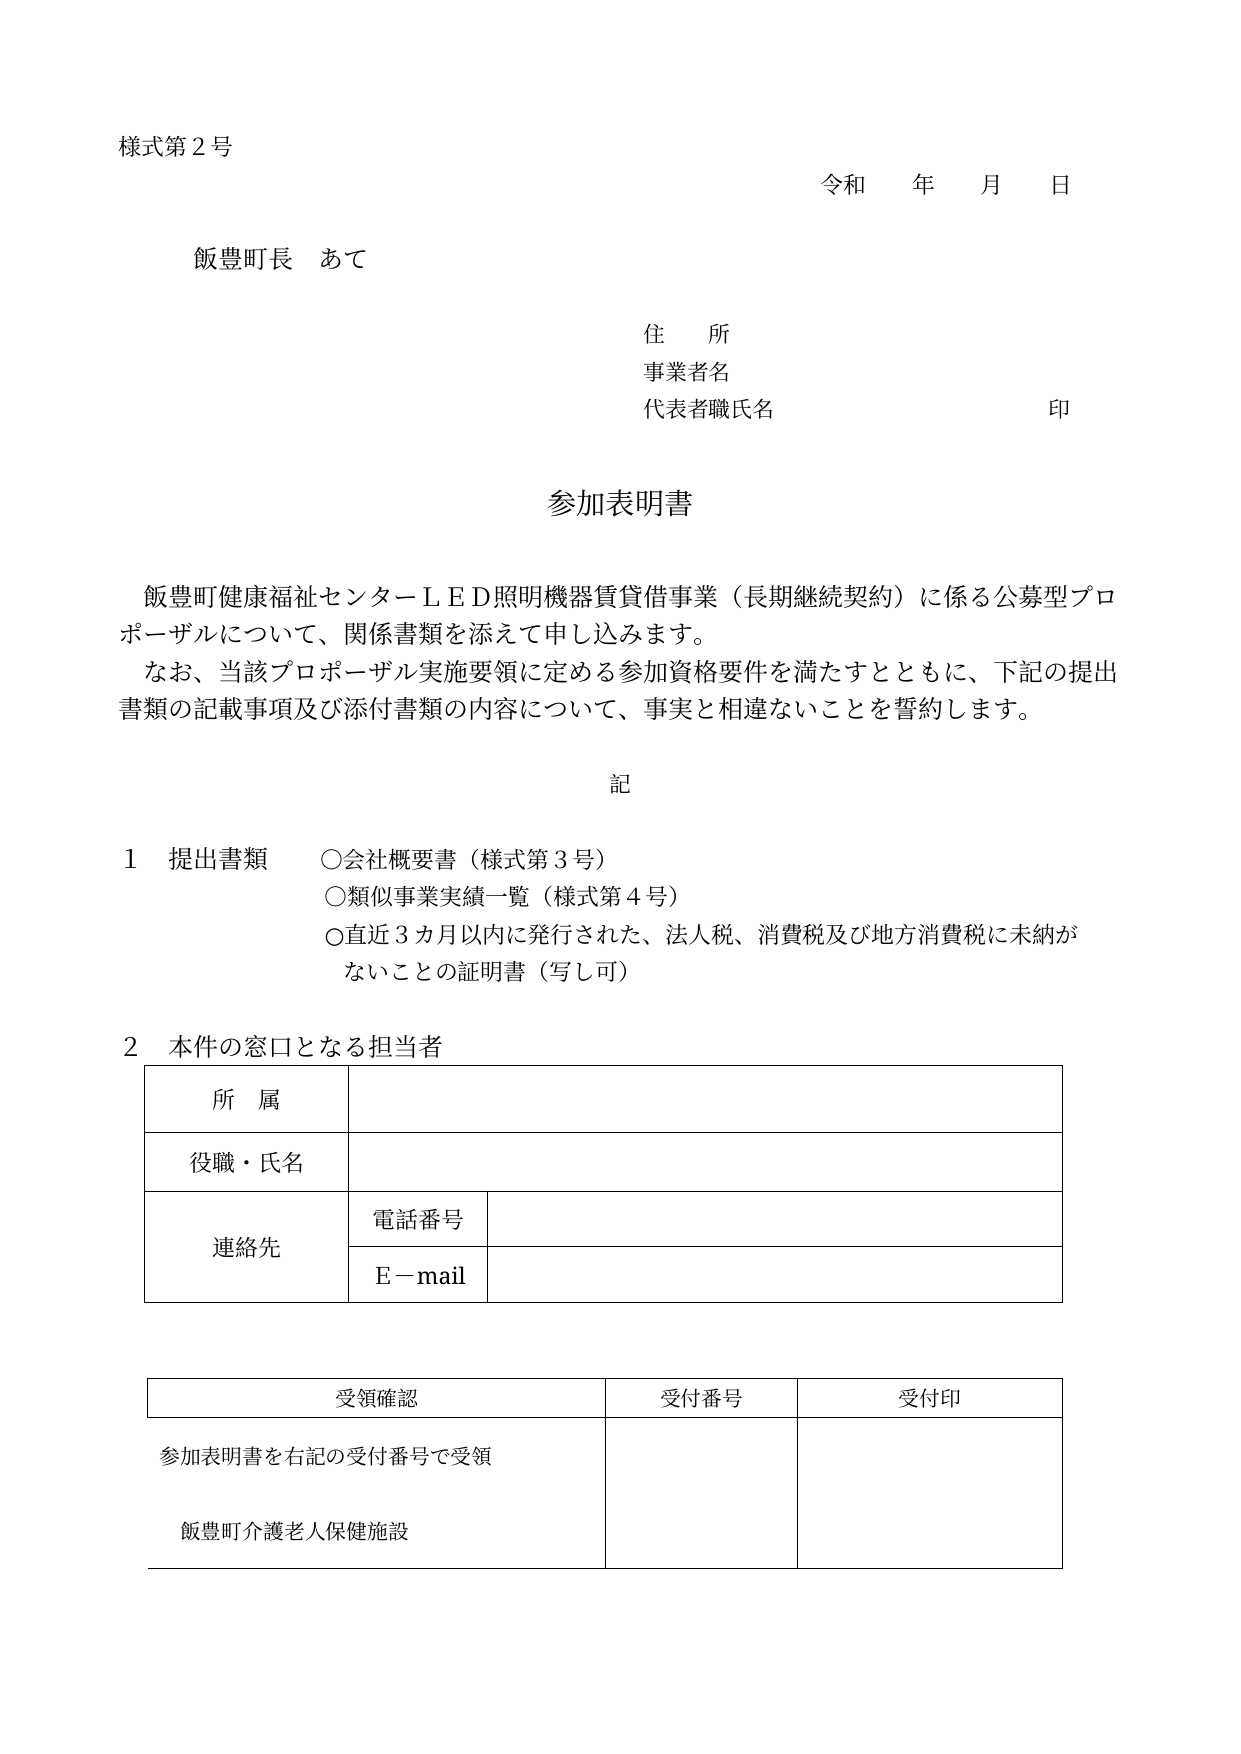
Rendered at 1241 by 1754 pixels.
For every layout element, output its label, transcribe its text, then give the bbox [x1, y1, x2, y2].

text 飯豊町長 あて [118, 239, 1122, 277]
text 令和 年 月 日 [118, 164, 1072, 202]
table_header 所 属 [145, 1066, 348, 1132]
table_cell [606, 1418, 797, 1568]
table_header 受領確認 [148, 1379, 605, 1417]
text ○類似事業実績一覧（様式第４号） [118, 877, 1122, 914]
table_cell 電話番号 [349, 1192, 487, 1246]
text ないことの証明書（写し可） [206, 952, 1122, 989]
table_cell Ｅ－mail [349, 1247, 487, 1302]
table_cell [488, 1247, 1062, 1302]
table_cell [488, 1192, 1062, 1246]
table_header [349, 1066, 1062, 1132]
text ２ 本件の窓口となる担当者 [118, 1027, 1122, 1064]
text 参加表明書 [118, 464, 1122, 539]
text 代表者職氏名 印 [118, 389, 1122, 427]
table_header 受付番号 [606, 1379, 797, 1417]
text ○直近３カ月以内に発行された、法人税、消費税及び地方消費税に未納が [118, 914, 1122, 952]
table_cell 参加表明書を右記の受付番号で受領 飯豊町介護老人保健施設 [148, 1418, 605, 1568]
text 飯豊町健康福祉センターＬＥＤ照明機器賃貸借事業（長期継続契約）に係る公募型プロポーザルについて、関係書類を添えて申し込みます。 [118, 577, 1122, 652]
text 事業者名 [118, 352, 1122, 389]
table_header 受付印 [798, 1379, 1062, 1417]
text なお、当該プロポーザル実施要領に定める参加資格要件を満たすとともに、下記の提出書類の記載事項及び添付書類の内容について、事実と相違ないことを誓約します。 [118, 652, 1122, 727]
table_cell 連絡先 [145, 1192, 348, 1302]
table_cell 役職・氏名 [145, 1133, 348, 1191]
table_cell [798, 1418, 1062, 1568]
subtitle 記 [118, 764, 1122, 802]
text １ 提出書類 ○会社概要書（様式第３号） [118, 839, 1122, 877]
text 様式第２号 [118, 127, 1122, 164]
table_cell [349, 1133, 1062, 1191]
text 住 所 [118, 314, 1122, 352]
